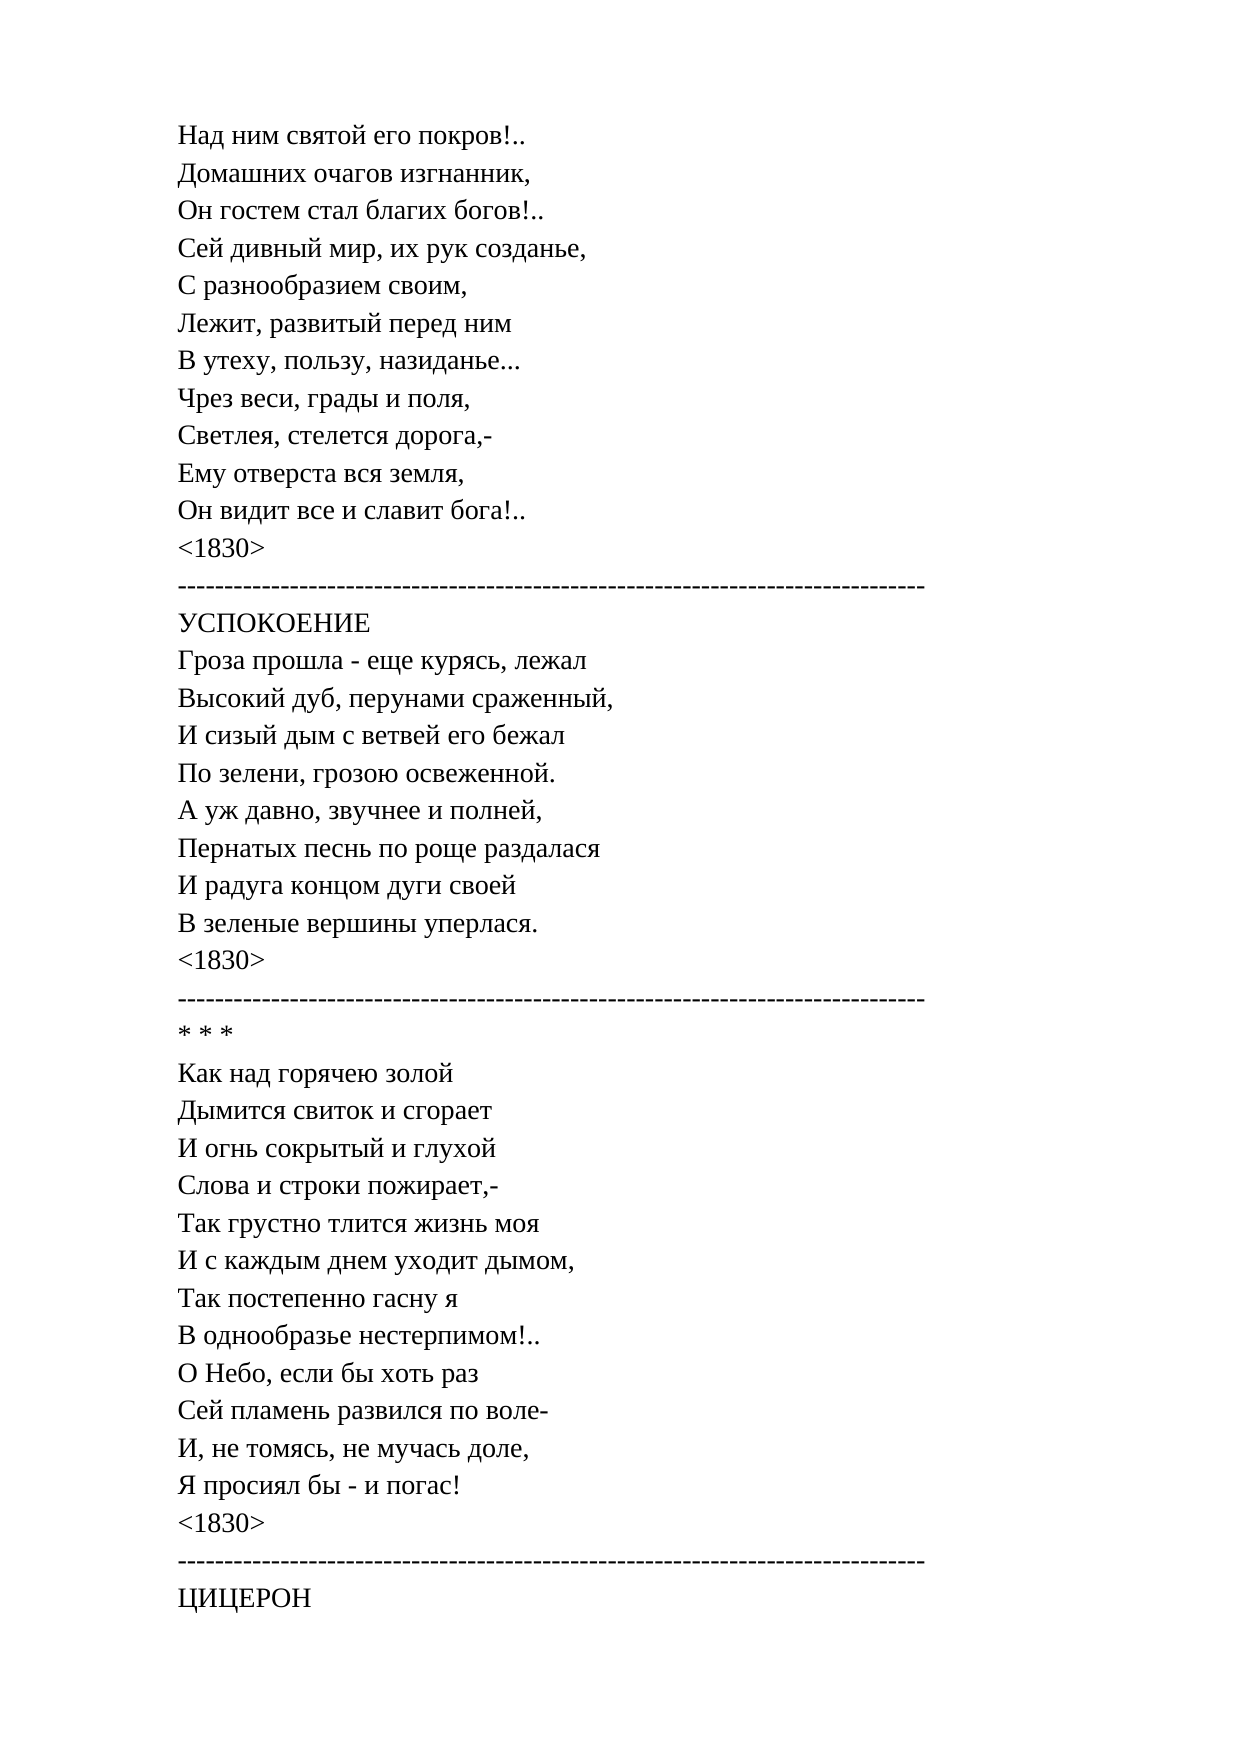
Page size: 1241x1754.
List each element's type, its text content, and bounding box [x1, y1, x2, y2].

text Пернатых песнь по роще раздалася [177, 831, 1152, 863]
text А уж давно, звучнее и полней, [177, 793, 1152, 826]
text -------------------------------------------------------------------------------- [177, 568, 1152, 601]
text И сизый дым с ветвей его бежал [177, 718, 1152, 751]
text Светлея, стелется дорога,- [177, 418, 1152, 451]
text Слова и строки пожирает,- [177, 1168, 1152, 1201]
text Высокий дуб, перунами сраженный, [177, 681, 1152, 713]
text И огнь сокрытый и глухой [177, 1131, 1152, 1163]
text ЦИЦЕРОН [177, 1581, 1152, 1613]
text <1830> [177, 943, 1152, 976]
text Дымится свиток и сгорает [177, 1093, 1152, 1126]
text -------------------------------------------------------------------------------- [177, 1543, 1152, 1576]
text Так грустно тлится жизнь моя [177, 1206, 1152, 1238]
text Я просиял бы - и погас! [177, 1468, 1152, 1501]
text И с каждым днем уходит дымом, [177, 1243, 1152, 1276]
text О Небо, если бы хоть раз [177, 1356, 1152, 1388]
text * * * [177, 1018, 1152, 1051]
text Он видит все и славит бога!.. [177, 493, 1152, 526]
text И, не томясь, не мучась доле, [177, 1431, 1152, 1463]
text И радуга концом дуги своей [177, 868, 1152, 901]
text <1830> [177, 1506, 1152, 1538]
text Домашних очагов изгнанник, [177, 156, 1152, 188]
text -------------------------------------------------------------------------------- [177, 981, 1152, 1013]
text Над ним святой его покров!.. [177, 118, 1152, 151]
text Он гостем стал благих богов!.. [177, 193, 1152, 226]
text Как над горячею золой [177, 1056, 1152, 1088]
text Ему отверста вся земля, [177, 456, 1152, 488]
text Гроза прошла - еще курясь, лежал [177, 643, 1152, 676]
text Сей пламень развился по воле- [177, 1393, 1152, 1426]
text По зелени, грозою освеженной. [177, 756, 1152, 788]
text В зеленые вершины уперлася. [177, 906, 1152, 938]
text УСПОКОЕНИЕ [177, 606, 1152, 638]
text Лежит, развитый перед ним [177, 306, 1152, 338]
text Так постепенно гасну я [177, 1281, 1152, 1313]
text Сей дивный мир, их рук созданье, [177, 231, 1152, 263]
text <1830> [177, 531, 1152, 563]
text Чрез веси, грады и поля, [177, 381, 1152, 413]
text В утеху, пользу, назиданье... [177, 343, 1152, 376]
text В однообразье нестерпимом!.. [177, 1318, 1152, 1351]
text С разнообразием своим, [177, 268, 1152, 301]
